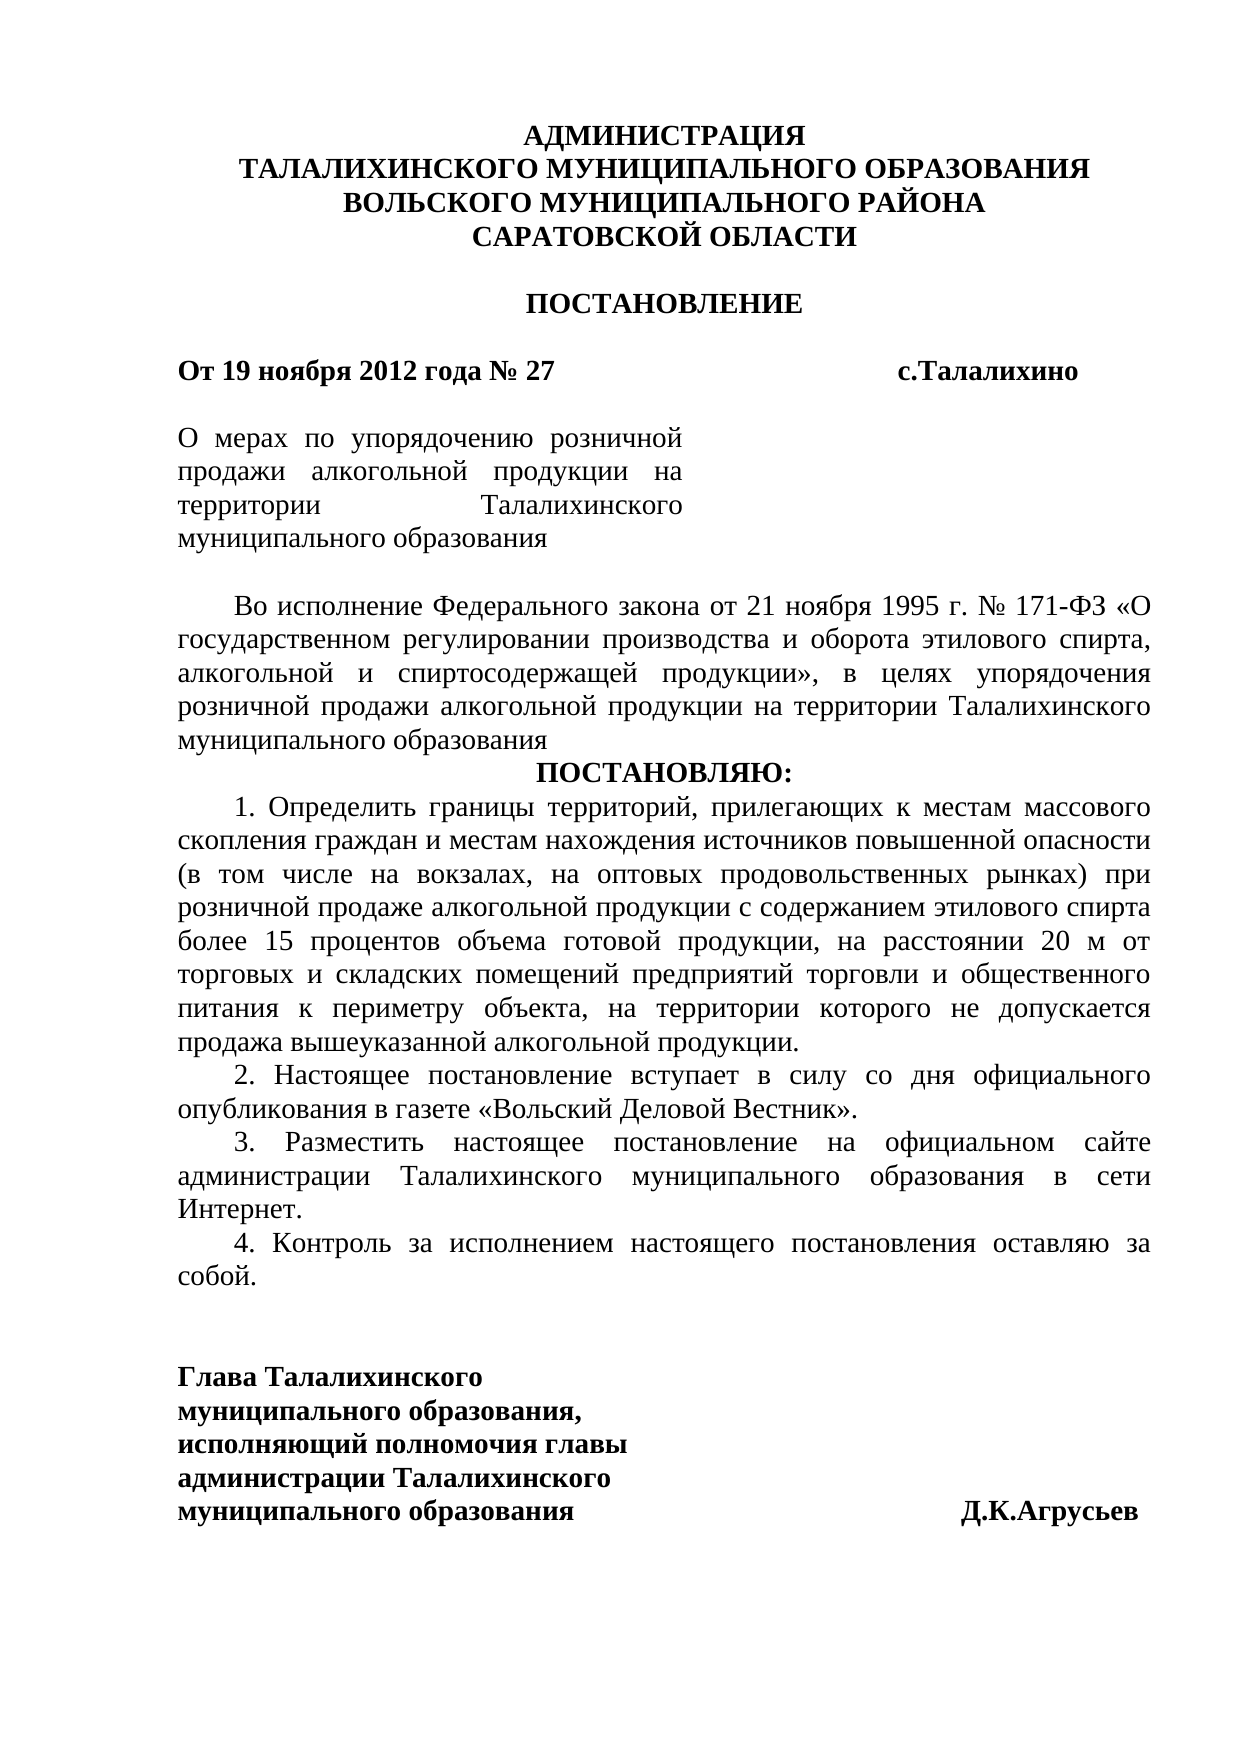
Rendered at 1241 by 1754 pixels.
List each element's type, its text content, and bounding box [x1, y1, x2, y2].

text 4. Контроль за исполнением настоящего постановления оставляю за собой. [177, 1225, 1152, 1292]
subtitle От 19 ноября 2012 года № 27 с.Талалихино [177, 353, 1152, 386]
table_header О мерах по упорядочению розничной продажи алкогольной продукции на территории Талалихинского муниципального образования [166, 420, 694, 554]
title ВОЛЬСКОГО МУНИЦИПАЛЬНОГО РАЙОНА [177, 185, 1152, 219]
text администрации Талалихинского [177, 1460, 1152, 1493]
text 1. Определить границы территорий, прилегающих к местам массового скопления граждан и местам нахождения источников повышенной опасности (в том числе на вокзалах, на оптовых продовольственных рынках) при розничной продаже алкогольной продукции с содержанием этилового спирта более 15 процентов объема готовой продукции, на расстоянии 20 м от торговых и складских помещений предприятий торговли и общественного питания к периметру объекта, на территории которого не допускается продажа вышеуказанной алкогольной продукции. [177, 789, 1152, 1057]
text Во исполнение Федерального закона от 21 ноября 1995 г. № 171-ФЗ «О государственном регулировании производства и оборота этилового спирта, алкогольной и спиртосодержащей продукции», в целях упорядочения розничной продажи алкогольной продукции на территории Талалихинского муниципального образования [177, 588, 1152, 755]
title ТАЛАЛИХИНСКОГО МУНИЦИПАЛЬНОГО ОБРАЗОВАНИЯ [177, 152, 1152, 185]
title ПОСТАНОВЛЕНИЕ [177, 286, 1152, 319]
title АДМИНИСТРАЦИЯ [177, 118, 1152, 152]
text исполняющий полномочия главы [177, 1426, 1152, 1460]
text 2. Настоящее постановление вступает в силу со дня официального опубликования в газете «Вольский Деловой Вестник». [177, 1057, 1152, 1124]
title САРАТОВСКОЙ ОБЛАСТИ [177, 219, 1152, 252]
text муниципального образования Д.К.Агрусьев [177, 1493, 1152, 1527]
text муниципального образования, [177, 1393, 1152, 1426]
text Глава Талалихинского [177, 1359, 1152, 1393]
text ПОСТАНОВЛЯЮ: [177, 755, 1152, 789]
text 3. Разместить настоящее постановление на официальном сайте администрации Талалихинского муниципального образования в сети Интернет. [177, 1124, 1152, 1225]
